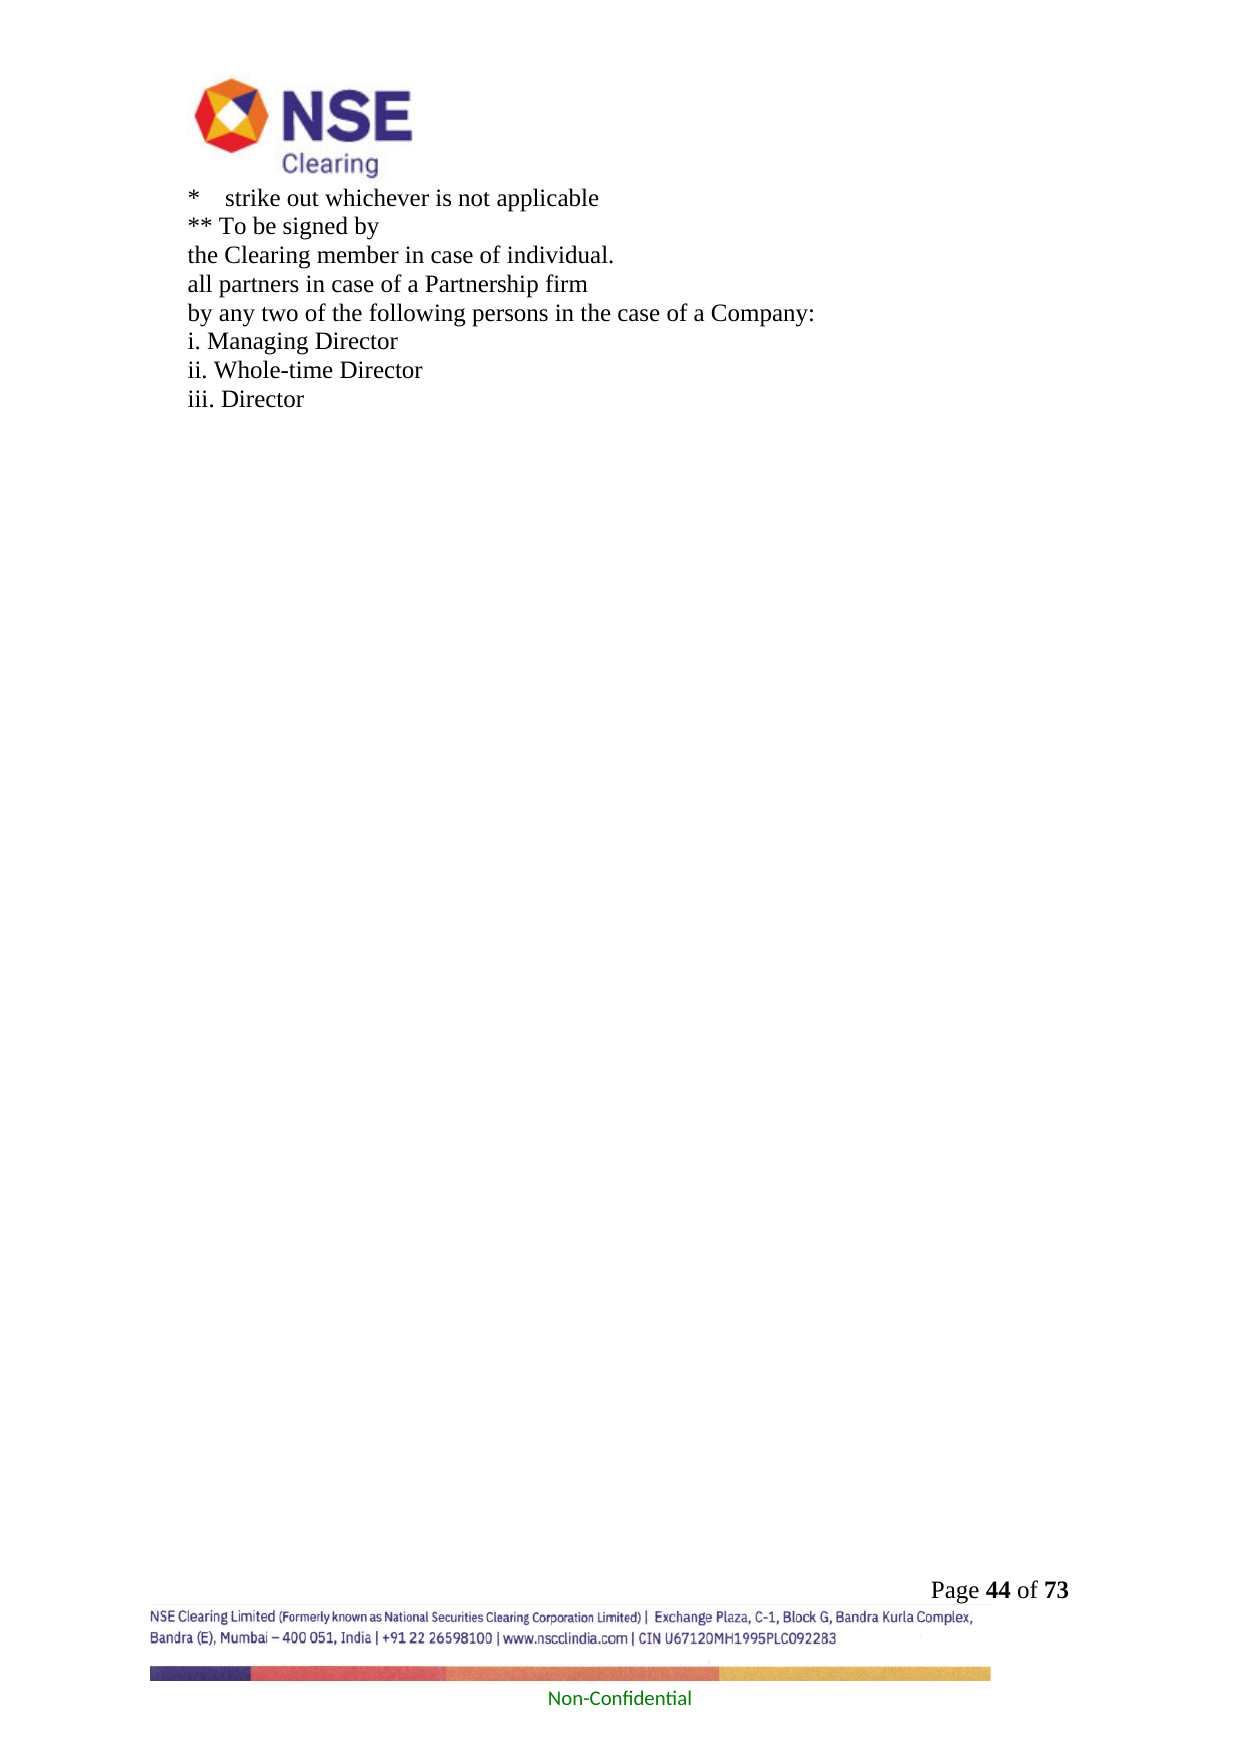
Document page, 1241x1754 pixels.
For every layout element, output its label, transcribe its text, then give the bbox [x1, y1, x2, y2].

list the Clearing member in case of individual. [187, 240, 1069, 269]
list * strike out whichever is not applicable [187, 183, 1069, 211]
list i. Managing Director [187, 326, 1069, 355]
picture [150, 73, 456, 183]
list by any two of the following persons in the case of a Company: [187, 298, 1069, 326]
list ** To be signed by [187, 211, 1069, 240]
picture [150, 1604, 991, 1681]
list all partners in case of a Partnership firm [187, 269, 1069, 298]
list ii. Whole-time Director [187, 355, 1069, 384]
list iii. Director [187, 384, 1069, 413]
